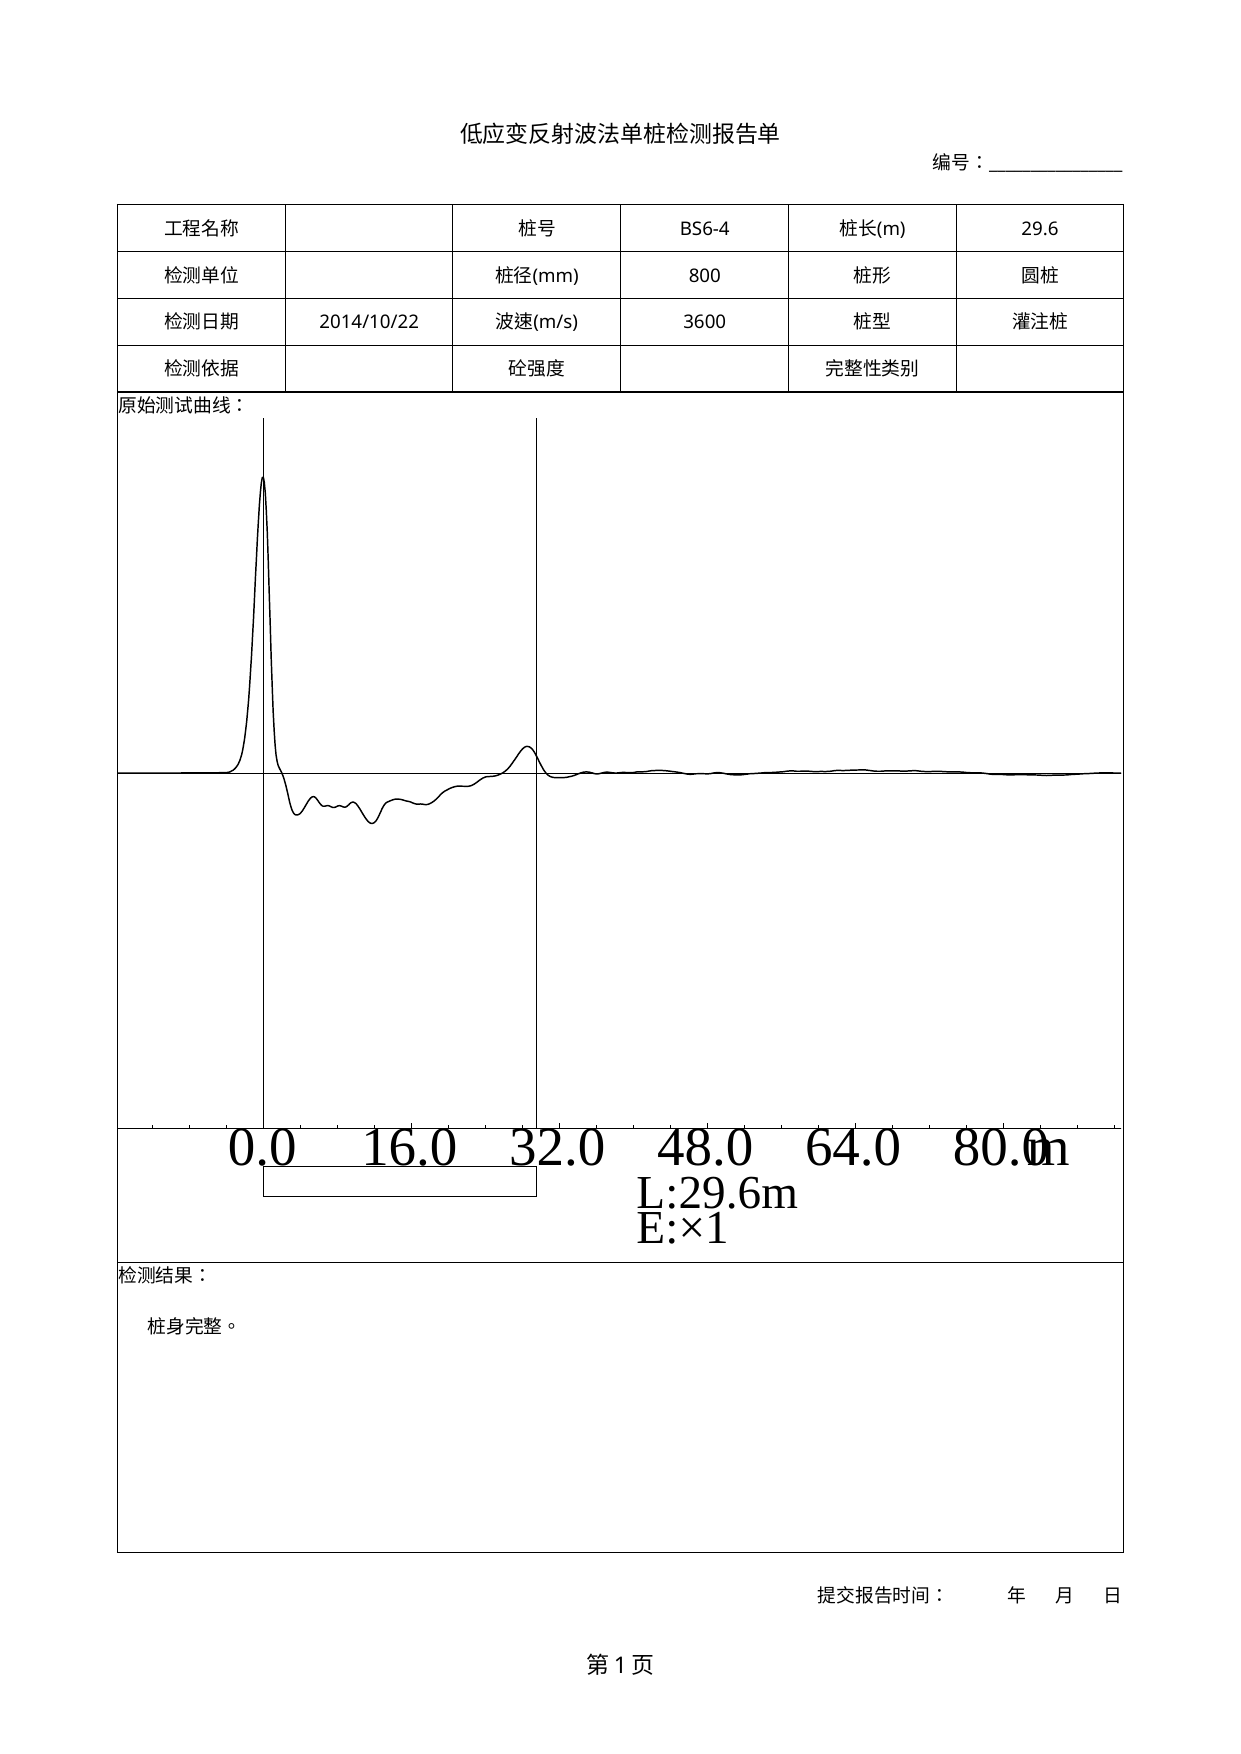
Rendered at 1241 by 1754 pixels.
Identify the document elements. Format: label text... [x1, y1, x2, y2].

table_header 桩长(m) [789, 205, 956, 251]
text 提交报告时间： 年 月 日 [118, 1582, 1122, 1608]
table_cell 检测日期 [118, 299, 285, 344]
table_cell [286, 252, 452, 298]
text 低应变反射波法单桩检测报告单 [118, 118, 1122, 149]
table_cell 灌注桩 [957, 299, 1123, 344]
picture [118, 418, 1122, 1262]
table_header 桩号 [453, 205, 620, 251]
table_cell 桩径(mm) [453, 252, 620, 298]
table_cell 桩形 [789, 252, 956, 298]
table_cell 2014/10/22 [286, 299, 452, 344]
table_cell 检测单位 [118, 252, 285, 298]
table_cell 检测依据 [118, 346, 285, 391]
table_header [286, 205, 452, 251]
table_header 工程名称 [118, 205, 285, 251]
table_cell 砼强度 [453, 346, 620, 391]
table_cell 波速(m/s) [453, 299, 620, 344]
table_header 29.6 [957, 205, 1123, 251]
table_cell 圆桩 [957, 252, 1123, 298]
table_cell [286, 346, 452, 391]
text 编号：________________ [118, 149, 1122, 175]
table_cell 800 [621, 252, 788, 298]
table_cell [621, 346, 788, 391]
table_header BS6-4 [621, 205, 788, 251]
table_cell 原始测试曲线： [118, 393, 1123, 1262]
table_cell 完整性类别 [789, 346, 956, 391]
table_cell [957, 346, 1123, 391]
table_cell 3600 [621, 299, 788, 344]
table_cell 检测结果： 桩身完整。 [118, 1263, 1123, 1552]
table_cell 桩型 [789, 299, 956, 344]
